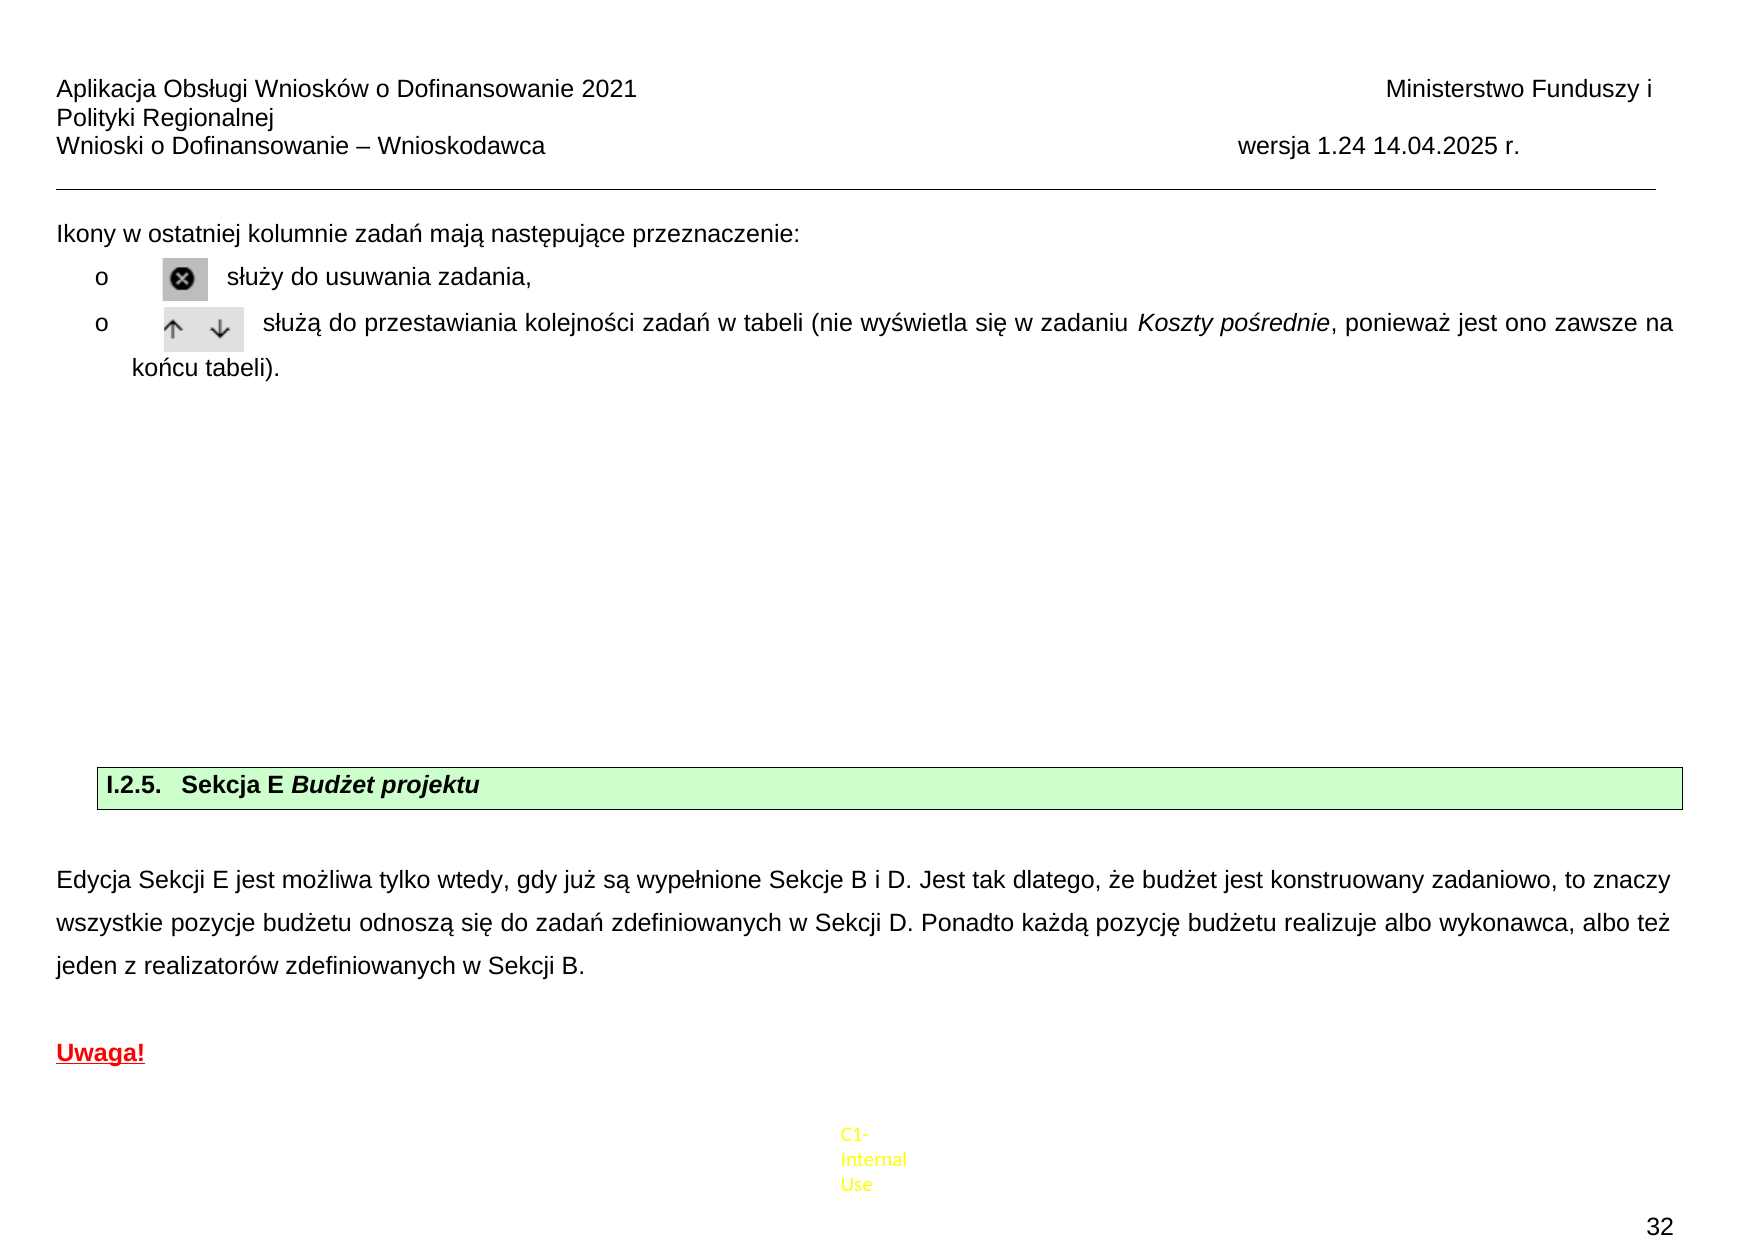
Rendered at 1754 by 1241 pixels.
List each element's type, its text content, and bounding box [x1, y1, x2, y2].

picture [162, 307, 243, 350]
text Uwaga! [56, 1037, 1674, 1066]
text Edycja Sekcji E jest możliwa tylko wtedy, gdy już są wypełnione Sekcje B i D. Jest tak dlatego, że budżet jest konstruowany zadaniowo, to znaczy wszystkie pozycje budżetu odnoszą się do zadań zdefiniowanych w Sekcji D. Ponadto każdą pozycję budżetu realizuje albo wykonawca, albo też jeden z realizatorów zdefiniowanych w Sekcji B. [56, 865, 1674, 980]
subtitle Sekcja E Budżet projektu [98, 768, 1682, 809]
picture [161, 258, 207, 298]
list służą do przestawiania kolejności zadań w tabeli (nie wyświetla się w zadaniu Koszty pośrednie, ponieważ jest ono zawsze na końcu tabeli). [94, 308, 1674, 382]
text Ikony w ostatniej kolumnie zadań mają następujące przeznaczenie: [56, 219, 1674, 247]
list służy do usuwania zadania, [94, 262, 161, 293]
list służy do usuwania zadania, [207, 262, 1674, 293]
